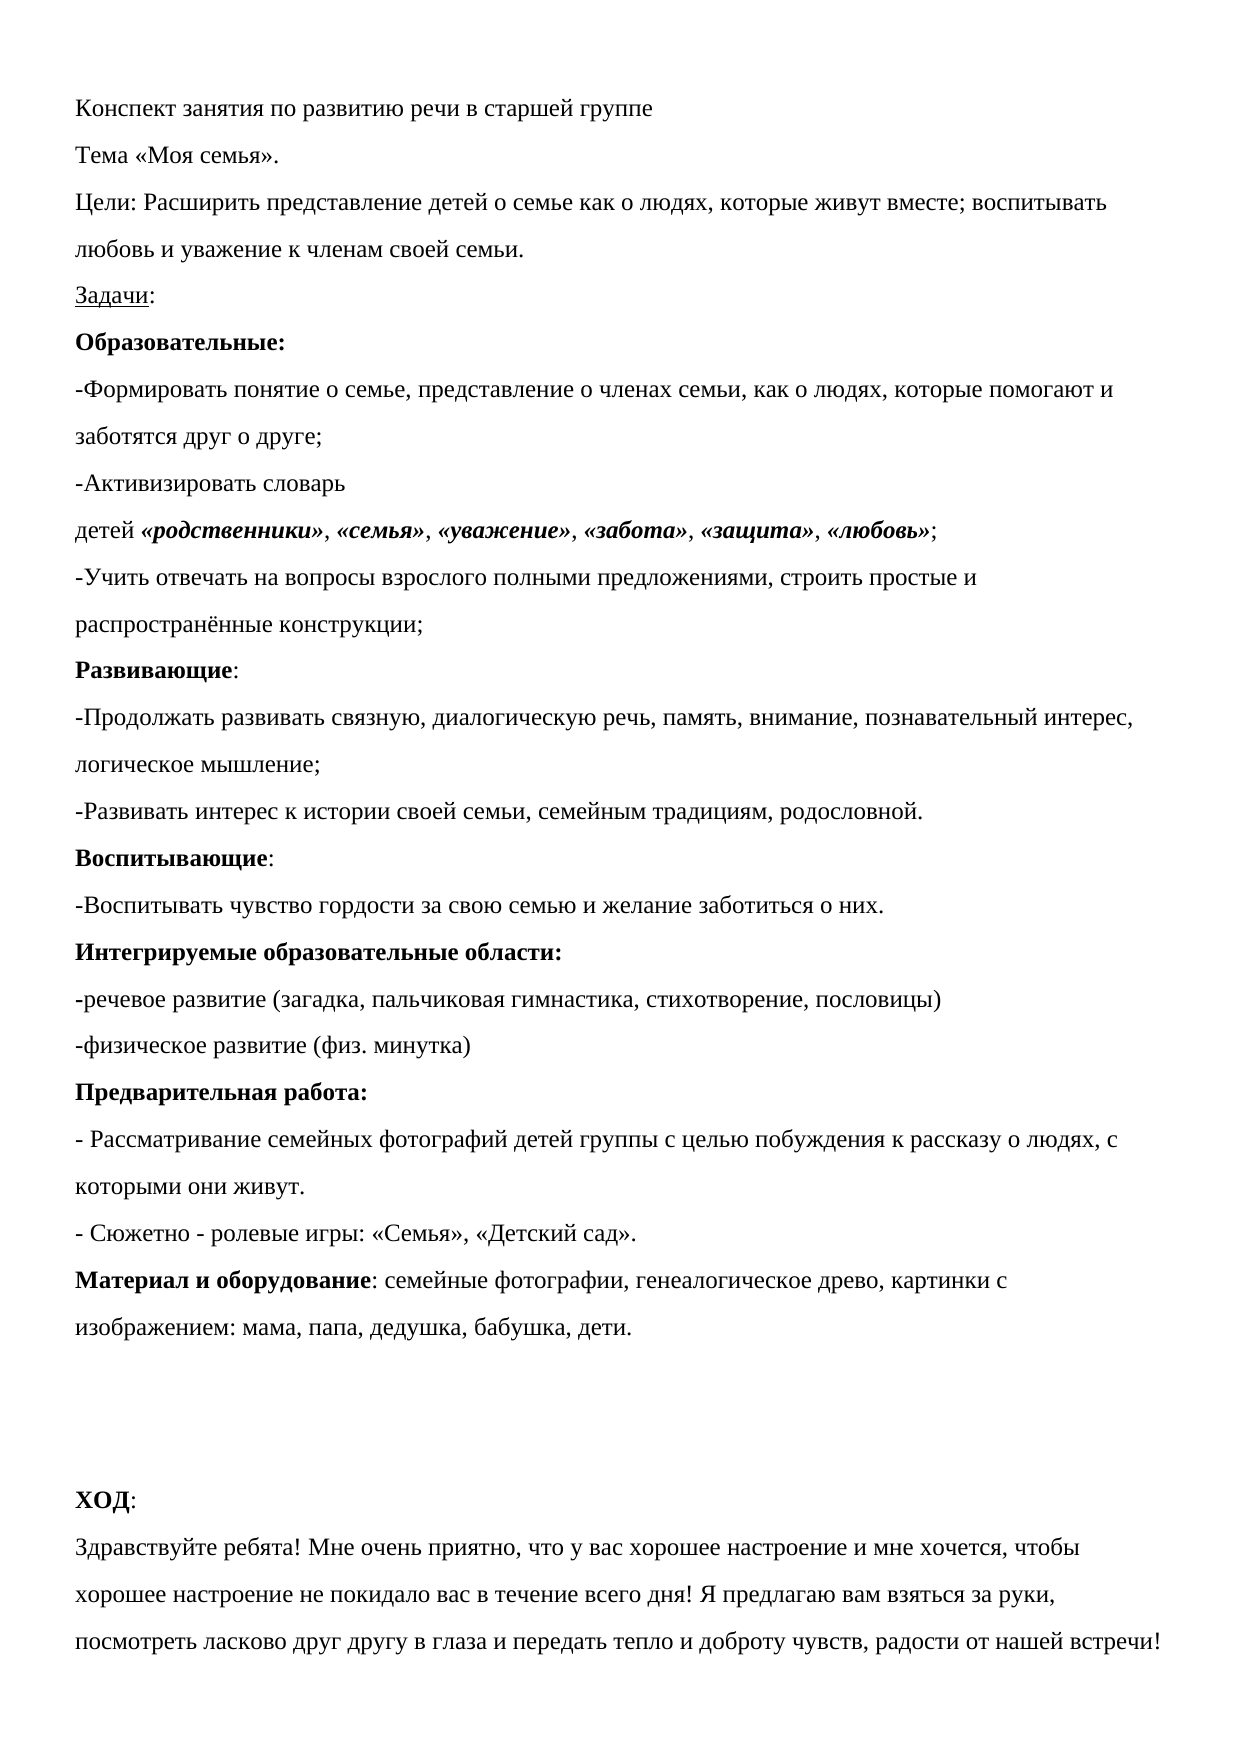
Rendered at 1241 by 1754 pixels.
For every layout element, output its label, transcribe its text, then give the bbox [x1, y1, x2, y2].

text Конспект занятия по развитию речи в старшей группе [75, 75, 1165, 122]
text -Развивать интерес к истории своей семьи, семейным традициям, родословной. [75, 778, 1165, 825]
text -физическое развитие (физ. минутка) [75, 1012, 1165, 1059]
text Материал и оборудование: семейные фотографии, генеалогическое древо, картинки с изображением: мама, папа, дедушка, бабушка, дети. [75, 1247, 1165, 1341]
text -речевое развитие (загадка, пальчиковая гимнастика, стихотворение, пословицы) [75, 966, 1165, 1012]
text Образовательные: [75, 309, 1165, 356]
text Задачи: [75, 262, 1165, 309]
text - Сюжетно - ролевые игры: «Семья», «Детский сад». [75, 1200, 1165, 1247]
text -Продолжать развивать связную, диалогическую речь, память, внимание, познавательный интерес, логическое мышление; [75, 684, 1165, 778]
text ХОД: [75, 1467, 1165, 1514]
text Предварительная работа: [75, 1059, 1165, 1106]
text -Учить отвечать на вопросы взрослого полными предложениями, строить простые и распространённые конструкции; [75, 544, 1165, 637]
text -Формировать понятие о семье, представление о членах семьи, как о людях, которые помогают и заботятся друг о друге; [75, 356, 1165, 450]
text Здравствуйте ребята! Мне очень приятно, что у вас хорошее настроение и мне хочется, чтобы хорошее настроение не покидало вас в течение всего дня! Я предлагаю вам взяться за руки, посмотреть ласково друг другу в глаза и передать тепло и доброту чувств, радости от нашей встречи! [75, 1514, 1165, 1655]
text Развивающие: [75, 637, 1165, 684]
text Цели: Расширить представление детей о семье как о людях, которые живут вместе; воспитывать любовь и уважение к членам своей семьи. [75, 169, 1165, 262]
text Воспитывающие: [75, 825, 1165, 872]
text -Активизировать словарь детей «родственники», «семья», «уважение», «забота», «защита», «любовь»; [75, 450, 1165, 544]
text - Рассматривание семейных фотографий детей группы с целью побуждения к рассказу о людях, с которыми они живут. [75, 1106, 1165, 1200]
text -Воспитывать чувство гордости за свою семью и желание заботиться о них. [75, 872, 1165, 919]
text Тема «Моя семья». [75, 122, 1165, 169]
text Интегрируемые образовательные области: [75, 919, 1165, 966]
